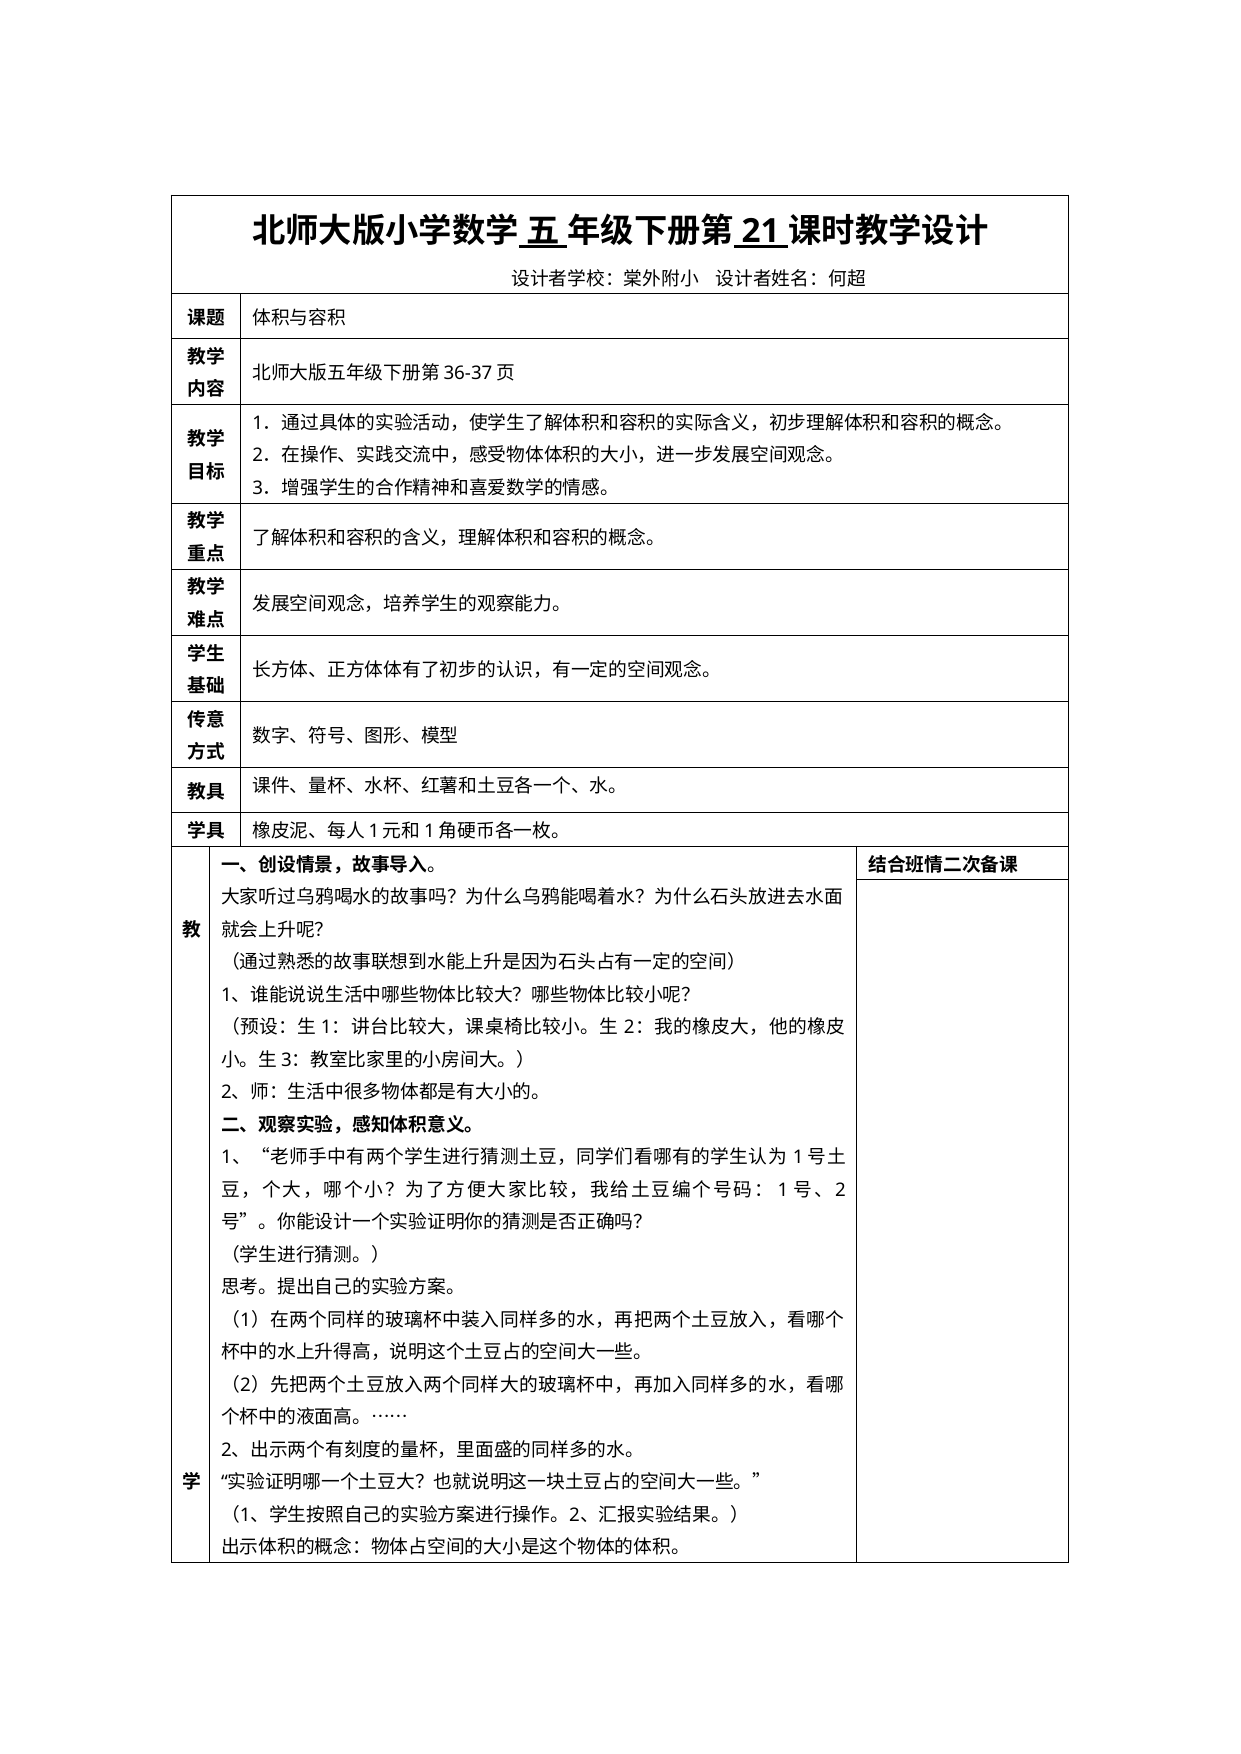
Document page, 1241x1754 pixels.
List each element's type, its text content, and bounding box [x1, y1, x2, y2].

table_cell 橡皮泥、每人1元和1角硬币各一枚。 [241, 813, 1068, 846]
table_cell 结合班情二次备课 [857, 847, 1068, 879]
table_cell 学生基础 [172, 636, 240, 701]
table_cell 教学难点 [172, 570, 240, 634]
table_cell 学具 [172, 813, 240, 846]
table_cell 教具 [172, 768, 240, 812]
table_cell 课件、量杯、水杯、红薯和土豆各一个、水。 [241, 768, 1068, 812]
table_cell 课题 [172, 294, 240, 338]
table_cell 了解体积和容积的含义，理解体积和容积的概念。 [241, 504, 1068, 568]
table_cell 教学内容 [172, 339, 240, 404]
table_cell 北师大版五年级下册第36-37页 [241, 339, 1068, 404]
table_cell 数字、符号、图形、模型 [241, 702, 1068, 767]
table_cell 一、创设情景，故事导入。 大家听过乌鸦喝水的故事吗？为什么乌鸦能喝着水？为什么石头放进去水面就会上升呢？ （通过熟悉的故事联想到水能上升是因为石头占有一定的空间） 1、谁能说说生活中哪些物体比较大？哪些物体比较小呢？ （预设：生1：讲台比较大，课桌椅比较小。生2：我的橡皮大，他的橡皮小。生3：教室比家里的小房间大。） 2、师：生活中很多物体都是有大小的。 二、观察实验，感知体积意义。 1、“老师手中有两个学生进行猜测土豆，同学们看哪有的学生认为1号土豆，个大，哪个小？为了方便大家比较，我给土豆编个号码：1号、2号”。你能设计一个实验证明你的猜测是否正确吗？ （学生进行猜测。） 思考。提出自己的实验方案。 （1）在两个同样的玻璃杯中装入同样多的水，再把两个土豆放入，看哪个杯中的水上升得高，说明这个土豆占的空间大一些。 （2）先把两个土豆放入两个同样大的玻璃杯中，再加入同样多的水，看哪个杯中的液面高。…… 2、出示两个有刻度的量杯，里面盛的同样多的水。 “实验证明哪一个土豆大？也就说明这一块土豆占的空间大一些。” （1、学生按照自己的实验方案进行操作。2、汇报实验结果。） 出示体积的概念：物体占空间的大小是这个物体的体积。 3、气体有体积吗？你能有什么办法证明？ 根据学生所说做实验。（吹气球） 4、液体有体积吗？你有什么方法证明？ （思考得出液体也有体积。） 三、认识容积。 出示两个不同的玻璃瓶，“你认为哪个瓶子能装更多的水？ 学生思考后得出自己的办法。 如：（1）把1号瓶装满水，倒入2号瓶看看能不能装满。（2）把两个瓶子中的水都装满，再倒入两个相同的烧杯中，看哪个的液面高等等。 出示容积的概念：是指容器所能容纳的物体的体积 （学生举例说明容器的大小不同，所容纳的水的多少不同，就是容积的不同。） 四、巩固和反馈 1、判断“谁搭的长方体体积大”。 4×2×3=24（个） 5×2×2=20（个） 第一个体积大 （学生计算出小正方体的个数。学生计算出结果并尝试说明，用的正方体越多，占有的空间也就越大，体积也就越大。） 2、完成练一练第一题 答案：一样大，因为橡皮泥的大小不变。（学生可以拿来橡皮泥捏一捏。） 3、独立完成第2、3题 学生可以将1元与1角硬币带来对比大小不同。对于第一幅图和第三幅图，要理解到，因为都是用的十枚一元的硬币，所以不管怎么堆，所占空间的大小不变，所以体积不变。 4、搭一搭，四人一组准备12个正方体、练习。 （再次通过搭一搭的活动，体会体积的涵义。） [210, 847, 856, 1562]
table_cell 教 学 过 程 [172, 847, 209, 1562]
table_cell [857, 880, 1068, 1562]
table_cell 体积与容积 [241, 294, 1068, 338]
table_cell 1．通过具体的实验活动，使学生了解体积和容积的实际含义，初步理解体积和容积的概念。 2．在操作、实践交流中，感受物体体积的大小，进一步发展空间观念。 3．增强学生的合作精神和喜爱数学的情感。 [241, 405, 1068, 502]
table_cell 教学重点 [172, 504, 240, 568]
table_cell 教学目标 [172, 405, 240, 502]
table_header 北师大版小学数学 五 年级下册第 21 课时教学设计 设计者学校：棠外附小 设计者姓名：何超 [172, 196, 1068, 293]
table_cell 传意方式 [172, 702, 240, 767]
table_cell 长方体、正方体体有了初步的认识，有一定的空间观念。 [241, 636, 1068, 701]
table_cell 发展空间观念，培养学生的观察能力。 [241, 570, 1068, 634]
